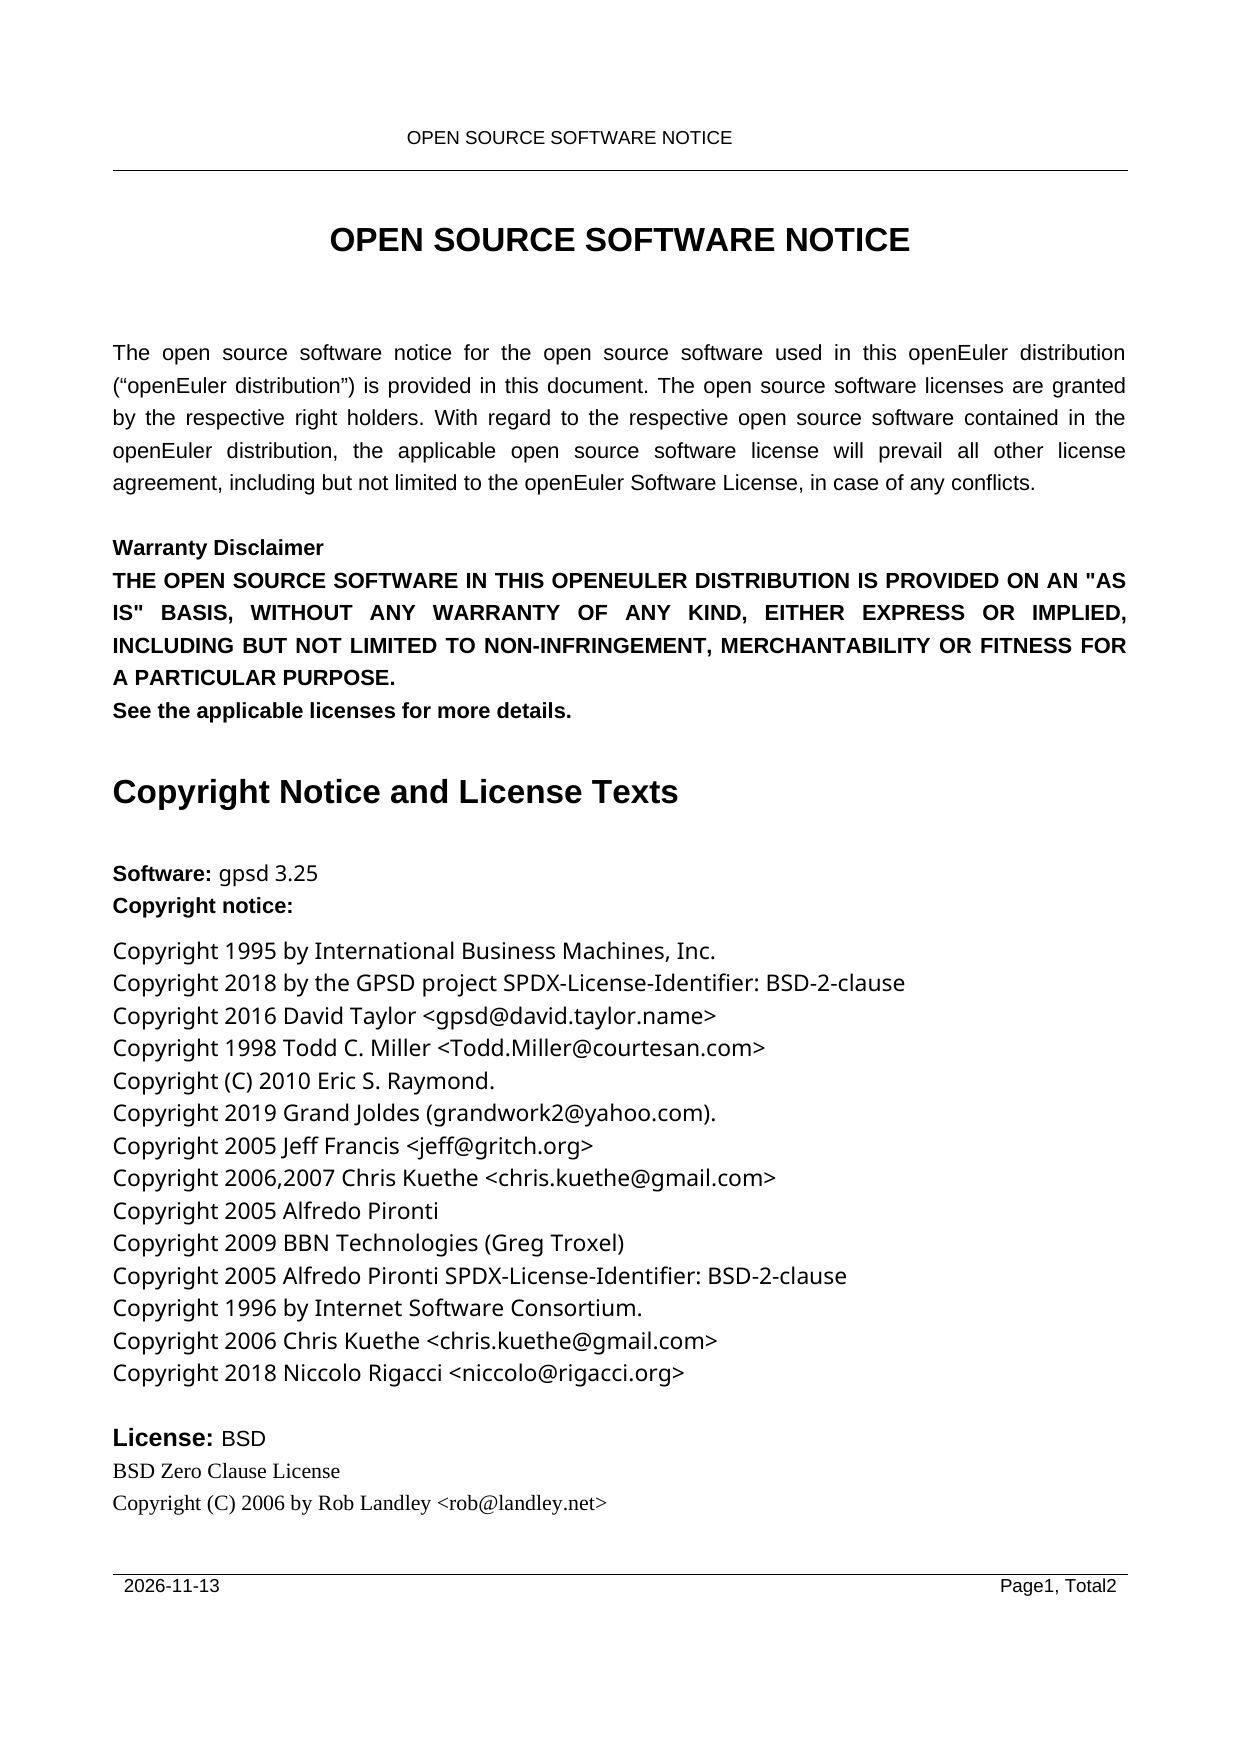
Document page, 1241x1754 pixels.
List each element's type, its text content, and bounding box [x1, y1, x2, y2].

text Warranty Disclaimer [112, 531, 1128, 564]
text The open source software notice for the open source software used in this openEuler distribution (“openEuler distribution”) is provided in this document. The open source software licenses are granted by the respective right holders. With regard to the respective open source software contained in the openEuler distribution, the applicable open source software license will prevail all other license agreement, including but not limited to the openEuler Software License, in case of any conflicts. [112, 336, 1128, 499]
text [112, 1454, 1128, 1519]
text THE OPEN SOURCE SOFTWARE IN THIS OPENEULER DISTRIBUTION IS PROVIDED ON AN "AS IS" BASIS, WITHOUT ANY WARRANTY OF ANY KIND, EITHER EXPRESS OR IMPLIED, INCLUDING BUT NOT LIMITED TO NON-INFRINGEMENT, MERCHANTABILITY OR FITNESS FOR A PARTICULAR PURPOSE. See the applicable licenses for more details. [112, 564, 1128, 726]
text Copyright notice: [112, 889, 1128, 921]
text Copyright Notice and License Texts [112, 759, 1128, 824]
text Copyright 1995 by International Business Machines, Inc. Copyright 2018 by the GPSD project SPDX-License-Identifier: BSD-2-clause Copyright 2016 David Taylor <gpsd@david.taylor.name> Copyright 1998 Todd C. Miller <Todd.Miller@courtesan.com> Copyright (C) 2010 Eric S. Raymond. Copyright 2019 Grand Joldes (grandwork2@yahoo.com). Copyright 2005 Jeff Francis <jeff@gritch.org> Copyright 2006,2007 Chris Kuethe <chris.kuethe@gmail.com> Copyright 2005 Alfredo Pironti Copyright 2009 BBN Technologies (Greg Troxel) Copyright 2005 Alfredo Pironti SPDX-License-Identifier: BSD-2-clause Copyright 1996 by Internet Software Consortium. Copyright 2006 Chris Kuethe <chris.kuethe@gmail.com> Copyright 2018 Niccolo Rigacci <niccolo@rigacci.org> [112, 934, 1128, 1421]
text OPEN SOURCE SOFTWARE NOTICE [112, 206, 1128, 271]
title Software: gpsd 3.25 [112, 856, 1128, 889]
text License: BSD [112, 1421, 1128, 1454]
